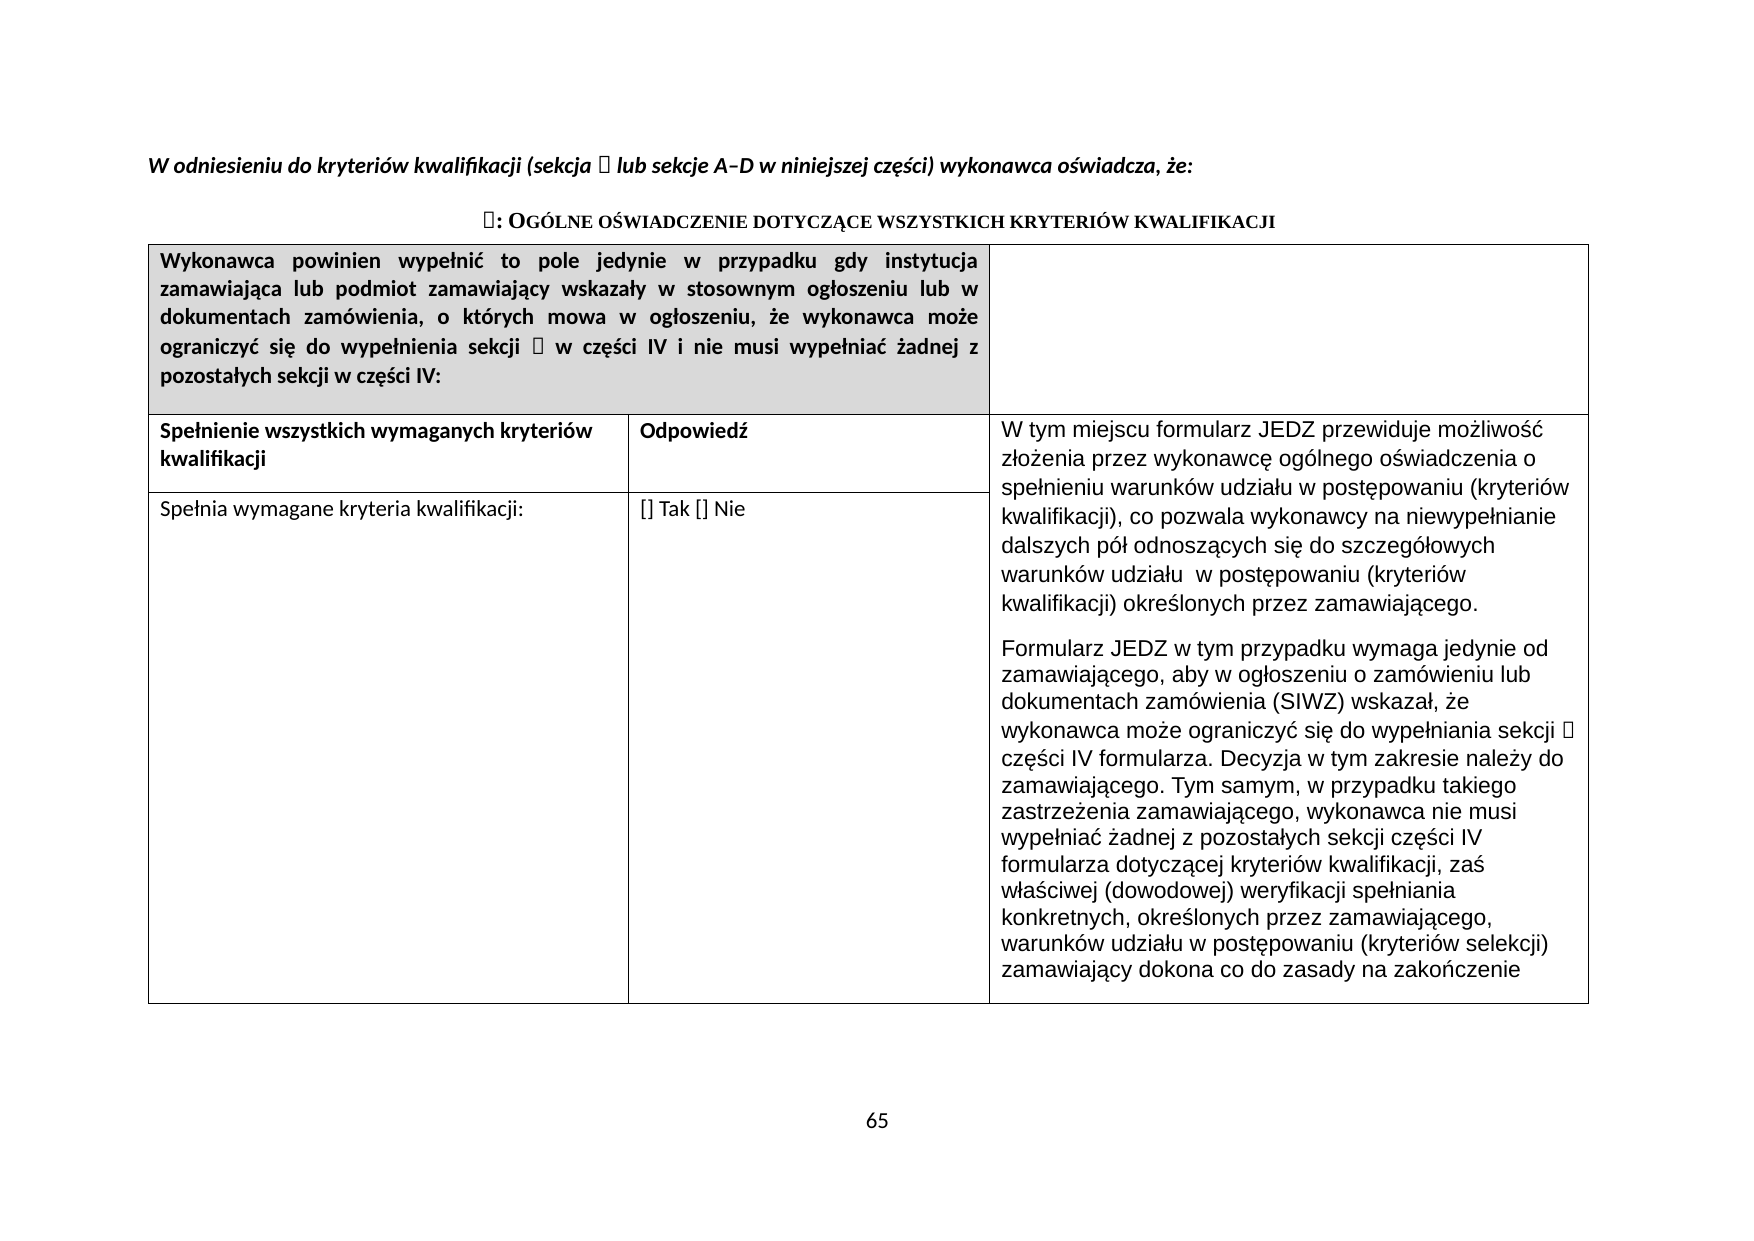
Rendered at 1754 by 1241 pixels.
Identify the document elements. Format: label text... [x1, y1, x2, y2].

subtitle : OGÓLNE OŚWIADCZENIE DOTYCZĄCE WSZYSTKICH KRYTERIÓW KWALIFIKACJI [147, 204, 1276, 236]
table_cell [] Tak [] Nie [629, 493, 989, 1002]
table_header Wykonawca powinien wypełnić to pole jedynie w przypadku gdy instytucja zamawiająca lub podmiot zamawiający wskazały w stosownym ogłoszeniu lub w dokumentach zamówienia, o których mowa w ogłoszeniu, że wykonawca może ograniczyć się do wypełnienia sekcji  w części IV i nie musi wypełniać żadnej z pozostałych sekcji w części IV: [149, 245, 989, 414]
table_cell Spełnia wymagane kryteria kwalifikacji: [149, 493, 628, 1002]
text W odniesieniu do kryteriów kwalifikacji (sekcja  lub sekcje A–D w niniejszej części) wykonawca oświadcza, że: [148, 148, 1607, 181]
table_cell W tym miejscu formularz JEDZ przewiduje możliwość złożenia przez wykonawcę ogólnego oświadczenia o spełnieniu warunków udziału w postępowaniu (kryteriów kwalifikacji), co pozwala wykonawcy na niewypełnianie dalszych pół odnoszących się do szczegółowych warunków udziału w postępowaniu (kryteriów kwalifikacji) określonych przez zamawiającego. Formularz JEDZ w tym przypadku wymaga jedynie od zamawiającego, aby w ogłoszeniu o zamówieniu lub dokumentach zamówienia (SIWZ) wskazał, że wykonawca może ograniczyć się do wypełniania sekcji  części IV formularza. Decyzja w tym zakresie należy do zamawiającego. Tym samym, w przypadku takiego zastrzeżenia zamawiającego, wykonawca nie musi wypełniać żadnej z pozostałych sekcji części IV formularza dotyczącej kryteriów kwalifikacji, zaś właściwej (dowodowej) weryfikacji spełniania konkretnych, określonych przez zamawiającego, warunków udziału w postępowaniu (kryteriów selekcji) zamawiający dokona co do zasady na zakończenie [990, 415, 1588, 1002]
table_cell Odpowiedź [629, 415, 989, 492]
table_cell Spełnienie wszystkich wymaganych kryteriów kwalifikacji [149, 415, 628, 492]
table_header [990, 245, 1588, 414]
